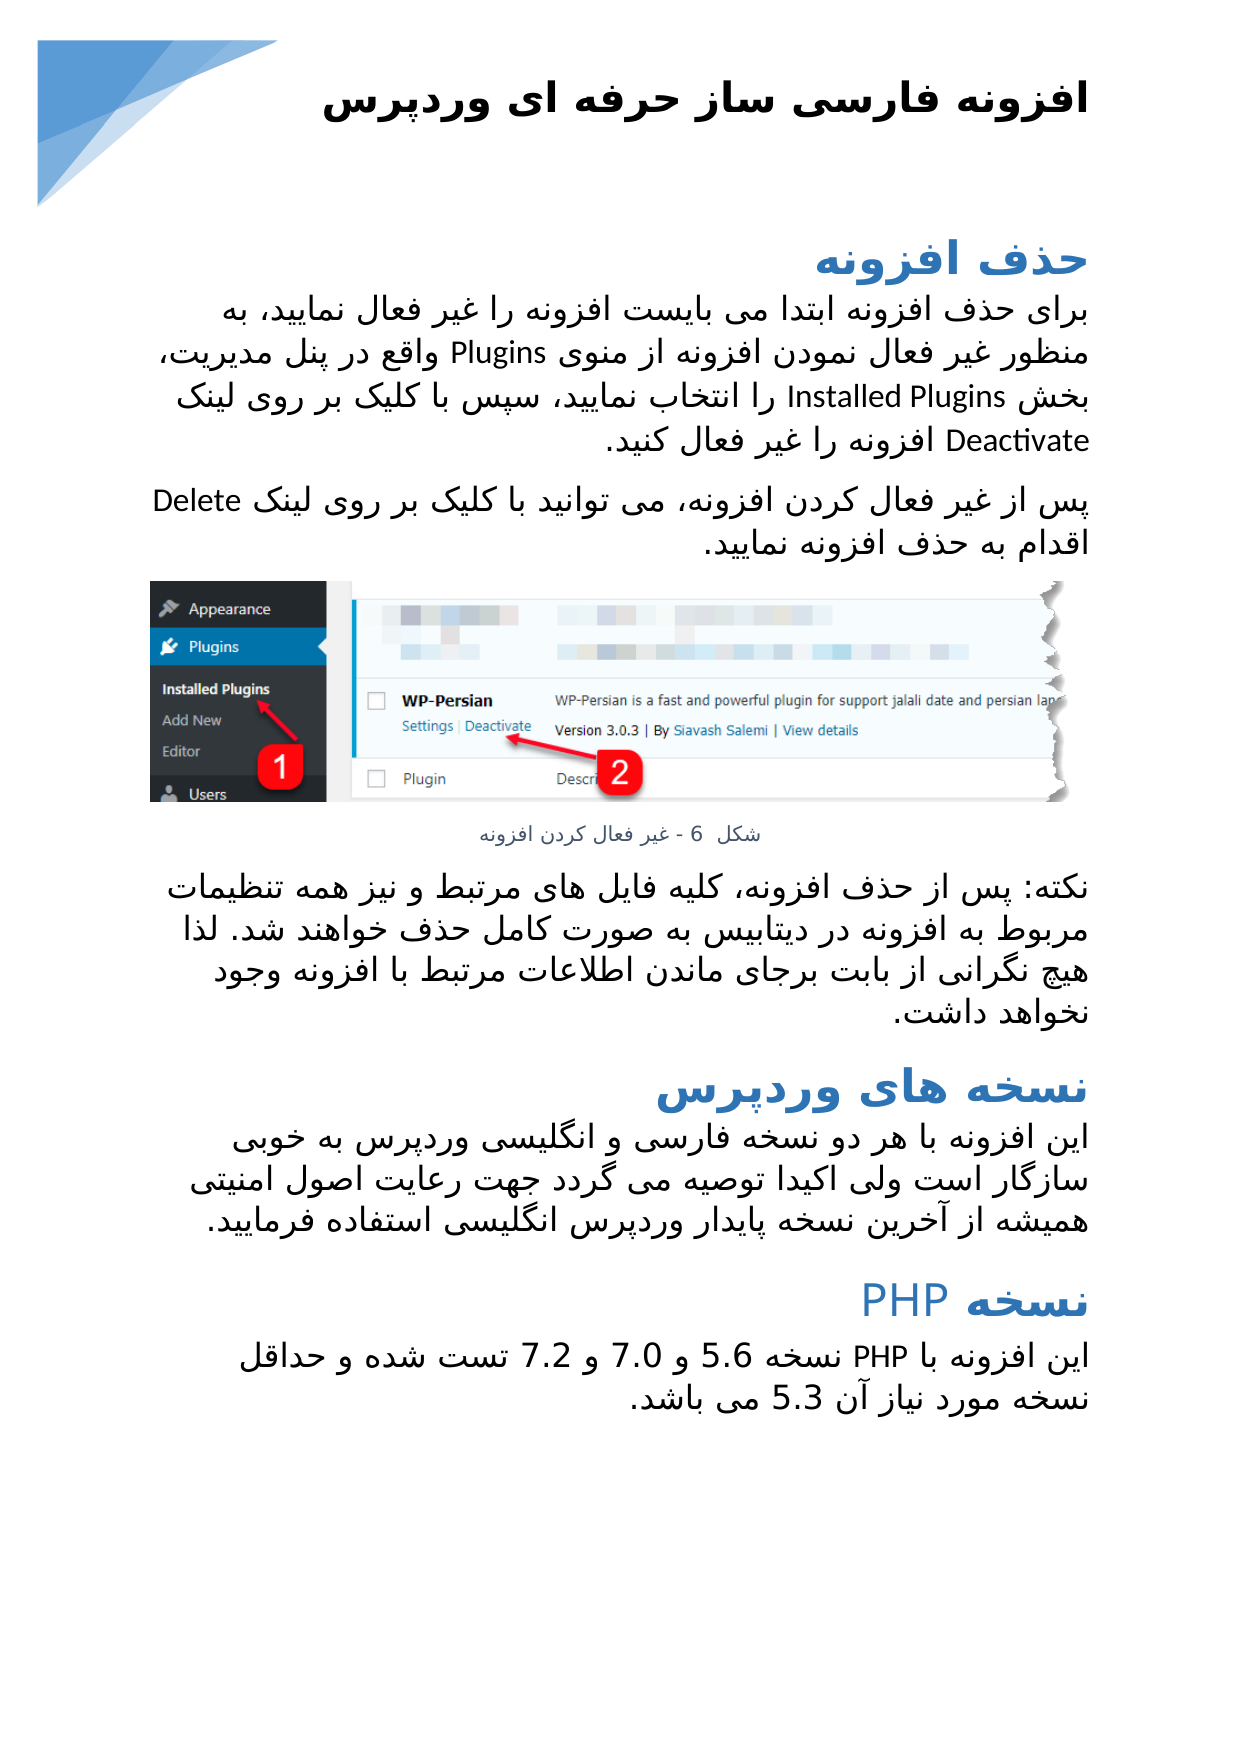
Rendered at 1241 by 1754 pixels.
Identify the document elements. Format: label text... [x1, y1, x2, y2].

text نکته: پس از حذف افزونه، کلیه فایل های مرتبط و نیز همه تنظیمات مربوط به افزونه در دیتابیس به صورت کامل حذف خواهند شد. لذا هیچ نگرانی از بابت برجای ماندن اطلاعات مرتبط با افزونه وجود نخواهد داشت. [150, 867, 1090, 1032]
picture [221, 645, 234, 651]
picture [150, 581, 1090, 802]
text برای حذف افزونه ابتدا می بایست افزونه را غیر فعال نمایید، به منظور غیر فعال نمودن افزونه از منوی Plugins واقع در پنل مدیریت، بخش Installed Plugins را انتخاب نمایید، سپس با کلیک بر روی لینک Deactivate افزونه را غیر فعال کنید. [150, 289, 1090, 459]
picture [191, 641, 214, 652]
picture [214, 645, 218, 655]
subtitle نسخه PHP [150, 1268, 1090, 1330]
picture [161, 638, 177, 655]
subtitle نسخه های وردپرس [150, 1059, 1090, 1113]
text این افزونه با PHP نسخه 5.6 و 7.0 و 7.2 تست شده و حداقل نسخه مورد نیاز آن 5.3 می باشد. [150, 1335, 1090, 1418]
subtitle حذف افزونه [150, 232, 1090, 285]
picture [37, 40, 279, 209]
text پس از غیر فعال کردن افزونه، می توانید با کلیک بر روی لینک Delete اقدام به حذف افزونه نمایید. [150, 479, 1090, 562]
text این افزونه با هر دو نسخه فارسی و انگلیسی وردپرس به خوبی سازگار است ولی اکیدا توصیه می گردد جهت رعایت اصول امنیتی همیشه از آخرین نسخه پایدار وردپرس انگلیسی استفاده فرمایید. [150, 1117, 1090, 1240]
text شکل 6 - غیر فعال کردن افزونه [150, 822, 1090, 846]
